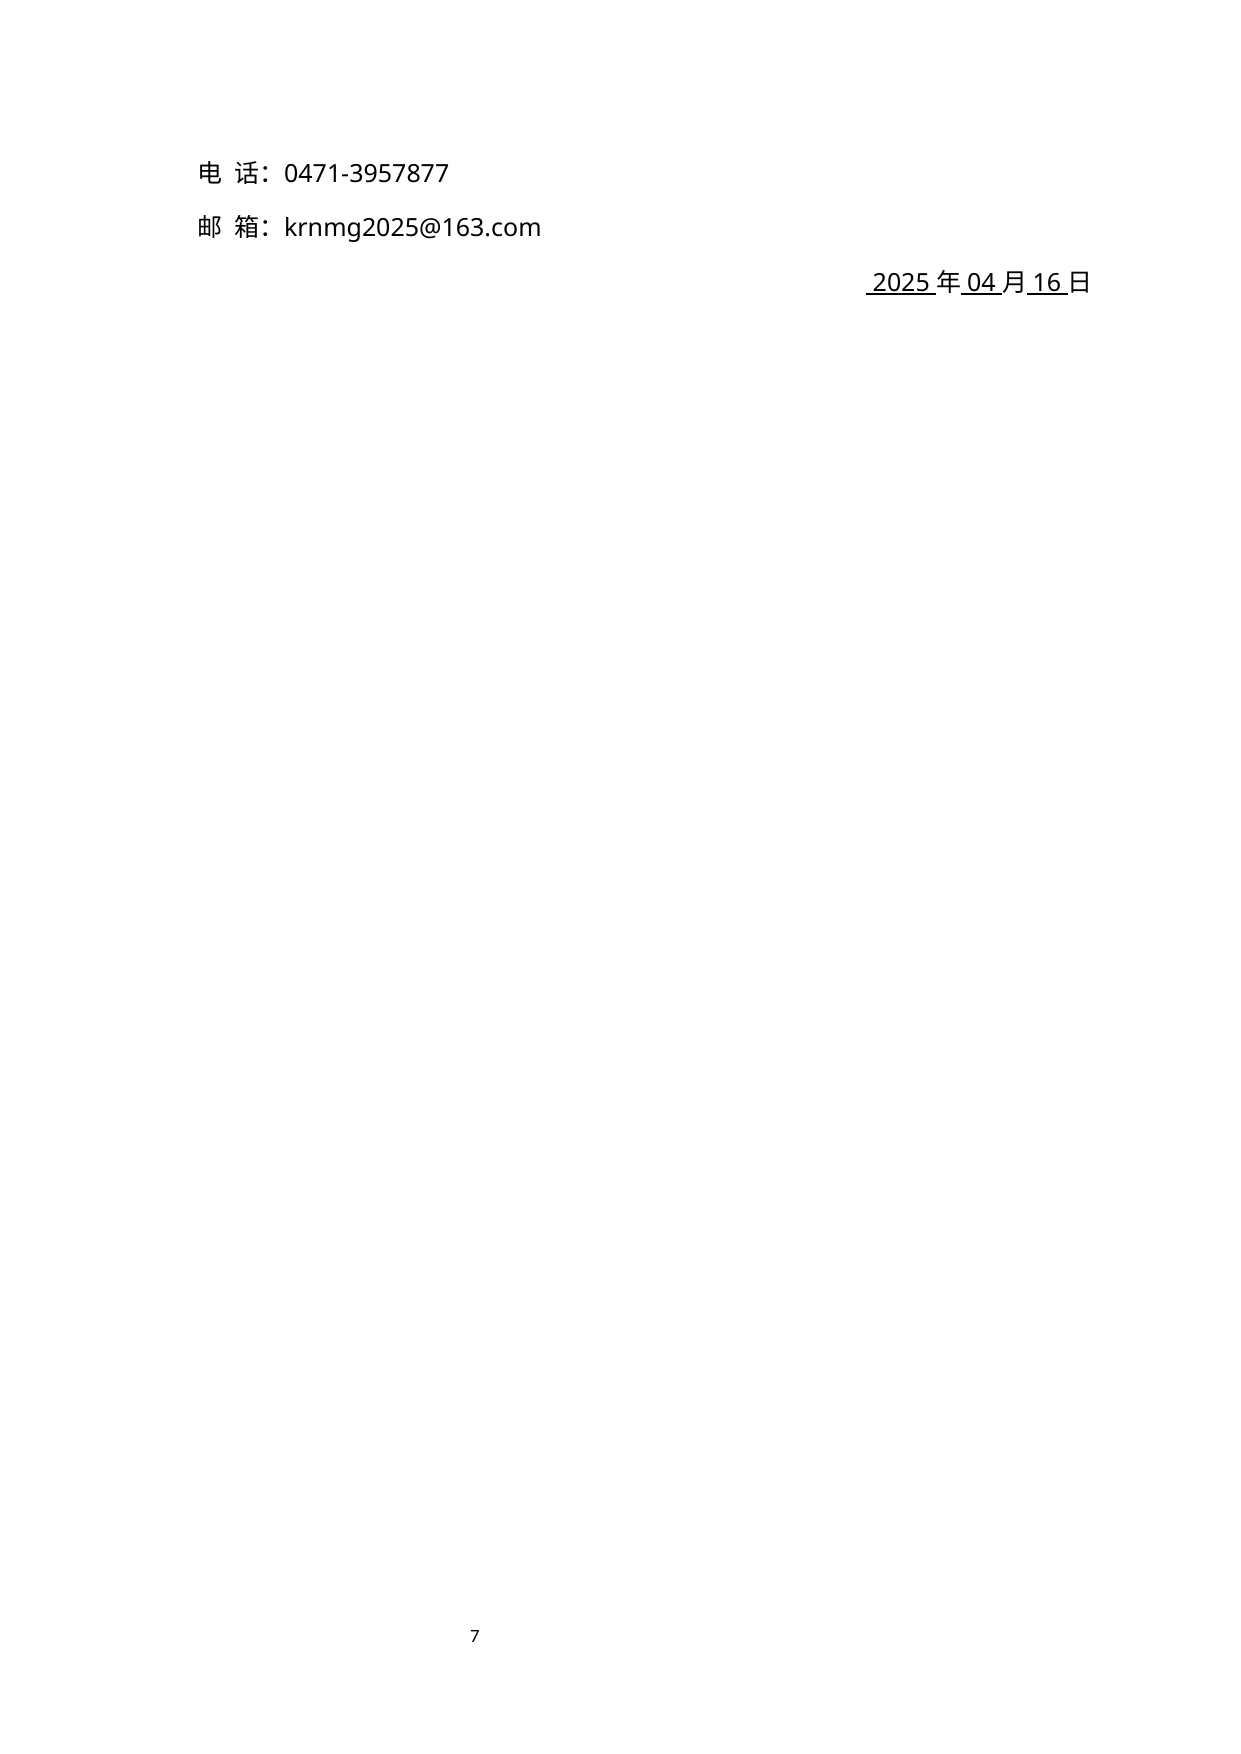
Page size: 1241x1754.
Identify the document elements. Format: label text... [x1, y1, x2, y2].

text 2025 年 04 月 16 日 [148, 262, 1092, 298]
text 电 话：0471-3957877 [148, 153, 1092, 190]
text 邮 箱：krnmg2025@163.com [148, 208, 1092, 244]
